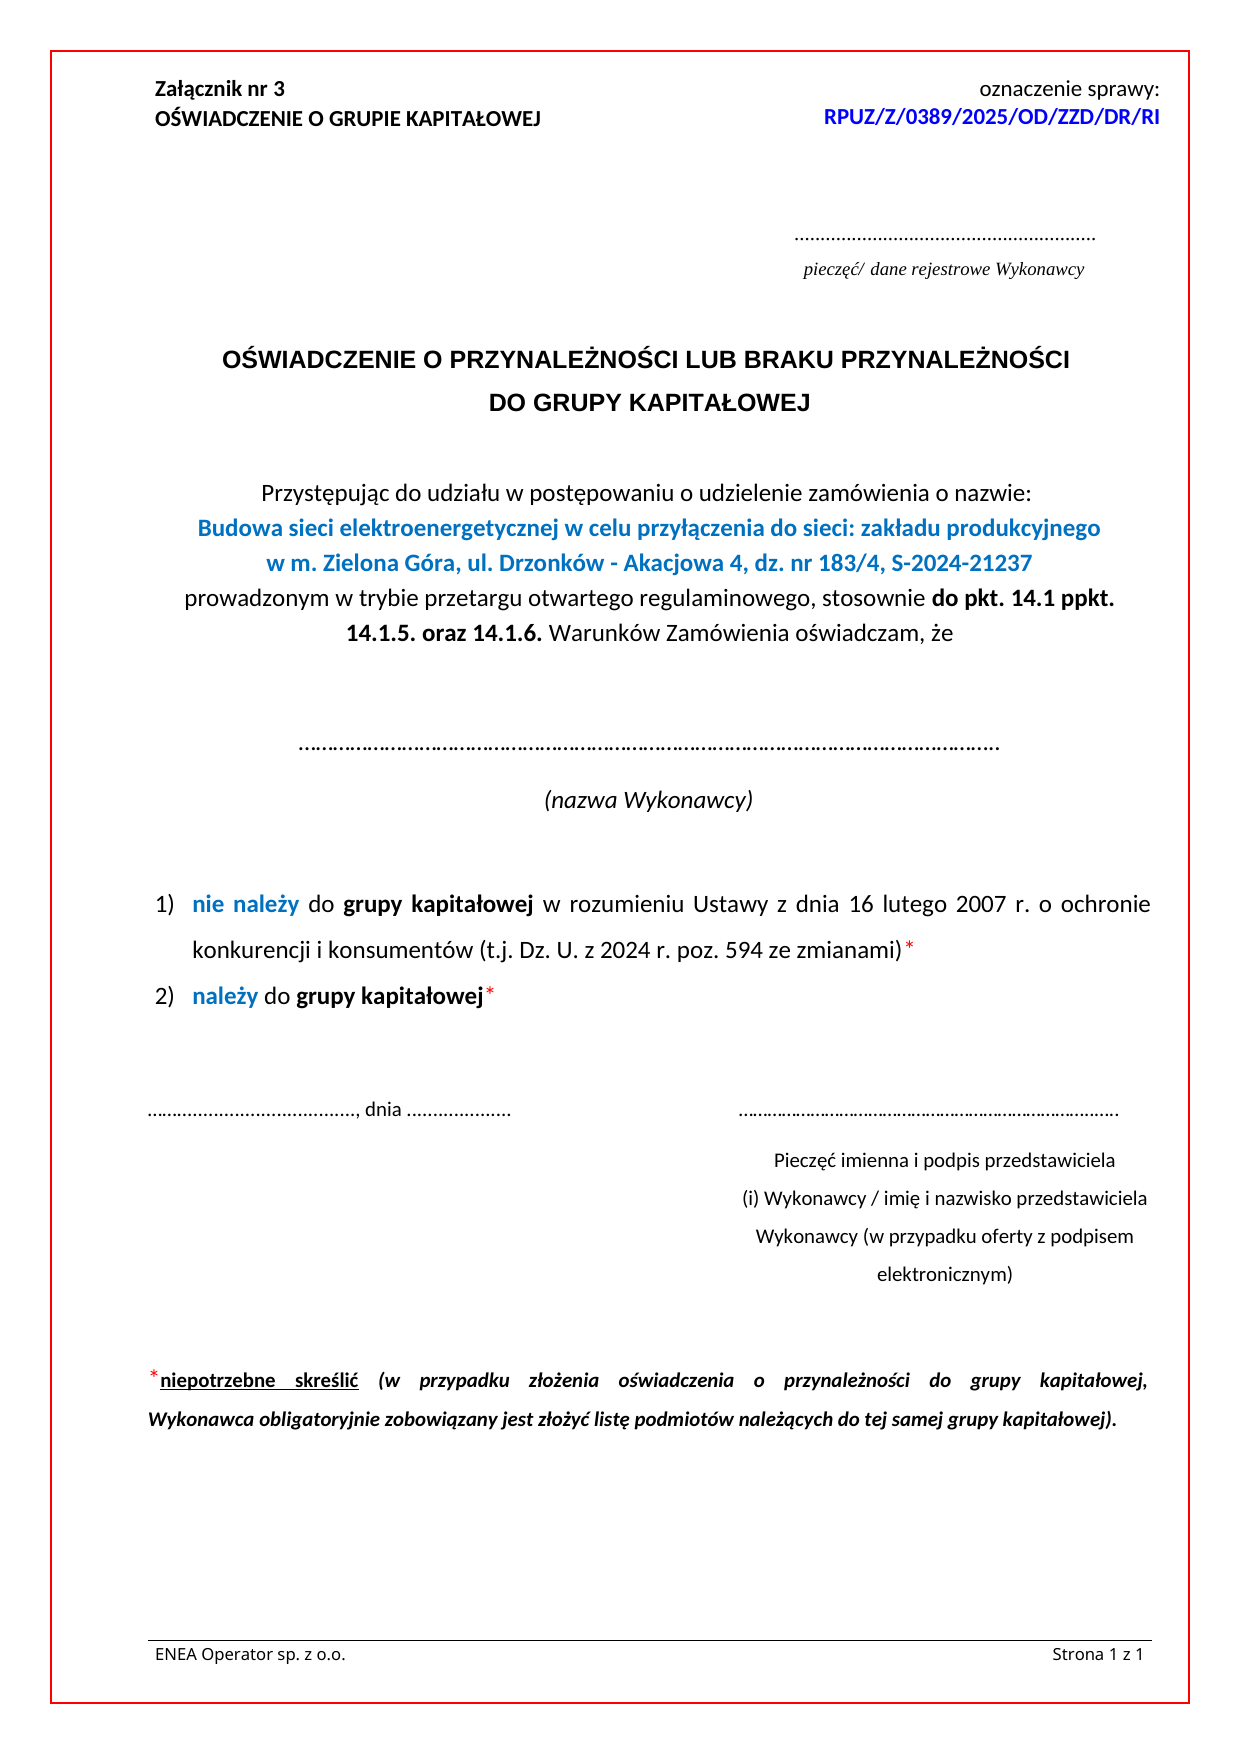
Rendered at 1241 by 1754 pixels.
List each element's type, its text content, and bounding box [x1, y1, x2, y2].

text Przystępując do udziału w postępowaniu o udzielenie zamówienia o nazwie: Budowa sieci elektroenergetycznej w celu przyłączenia do sieci: zakładu produkcyjnego w m. Zielona Góra, ul. Drzonków - Akacjowa 4, dz. nr 183/4, S-2024-21237 [148, 477, 1152, 578]
text (nazwa Wykonawcy) [148, 784, 1152, 815]
list należy do grupy kapitałowej* [154, 980, 1152, 1011]
text ………………………………………………………………………………………………………….. [148, 726, 1152, 757]
text …….................................., dnia .................... ………………………………………………………………..….. [148, 1096, 1152, 1122]
text prowadzonym w trybie przetargu otwartego regulaminowego, stosownie do pkt. 14.1 ppkt. 14.1.5. oraz 14.1.6. Warunków Zamówienia oświadczam, że [148, 582, 1152, 648]
text pieczęć/ dane rejestrowe Wykonawcy [738, 258, 1152, 279]
text OŚWIADCZENIE O PRZYNALEŻNOŚCI LUB BRAKU PRZYNALEŻNOŚCI DO GRUPY KAPITAŁOWEJ [148, 345, 1152, 417]
text .......................................................... [738, 221, 1152, 245]
list nie należy do grupy kapitałowej w rozumieniu Ustawy z dnia 16 lutego 2007 r. o ochronie konkurencji i konsumentów (t.j. Dz. U. z 2024 r. poz. 594 ze zmianami)* [154, 888, 1152, 965]
text *niepotrzebne skreślić (w przypadku złożenia oświadczenia o przynależności do grupy kapitałowej, Wykonawca obligatoryjnie zobowiązany jest złożyć listę podmiotów należących do tej samej grupy kapitałowej). [148, 1363, 1152, 1431]
text Pieczęć imienna i podpis przedstawiciela (i) Wykonawcy / imię i nazwisko przedstawiciela Wykonawcy (w przypadku oferty z podpisem elektronicznym) [738, 1147, 1152, 1287]
